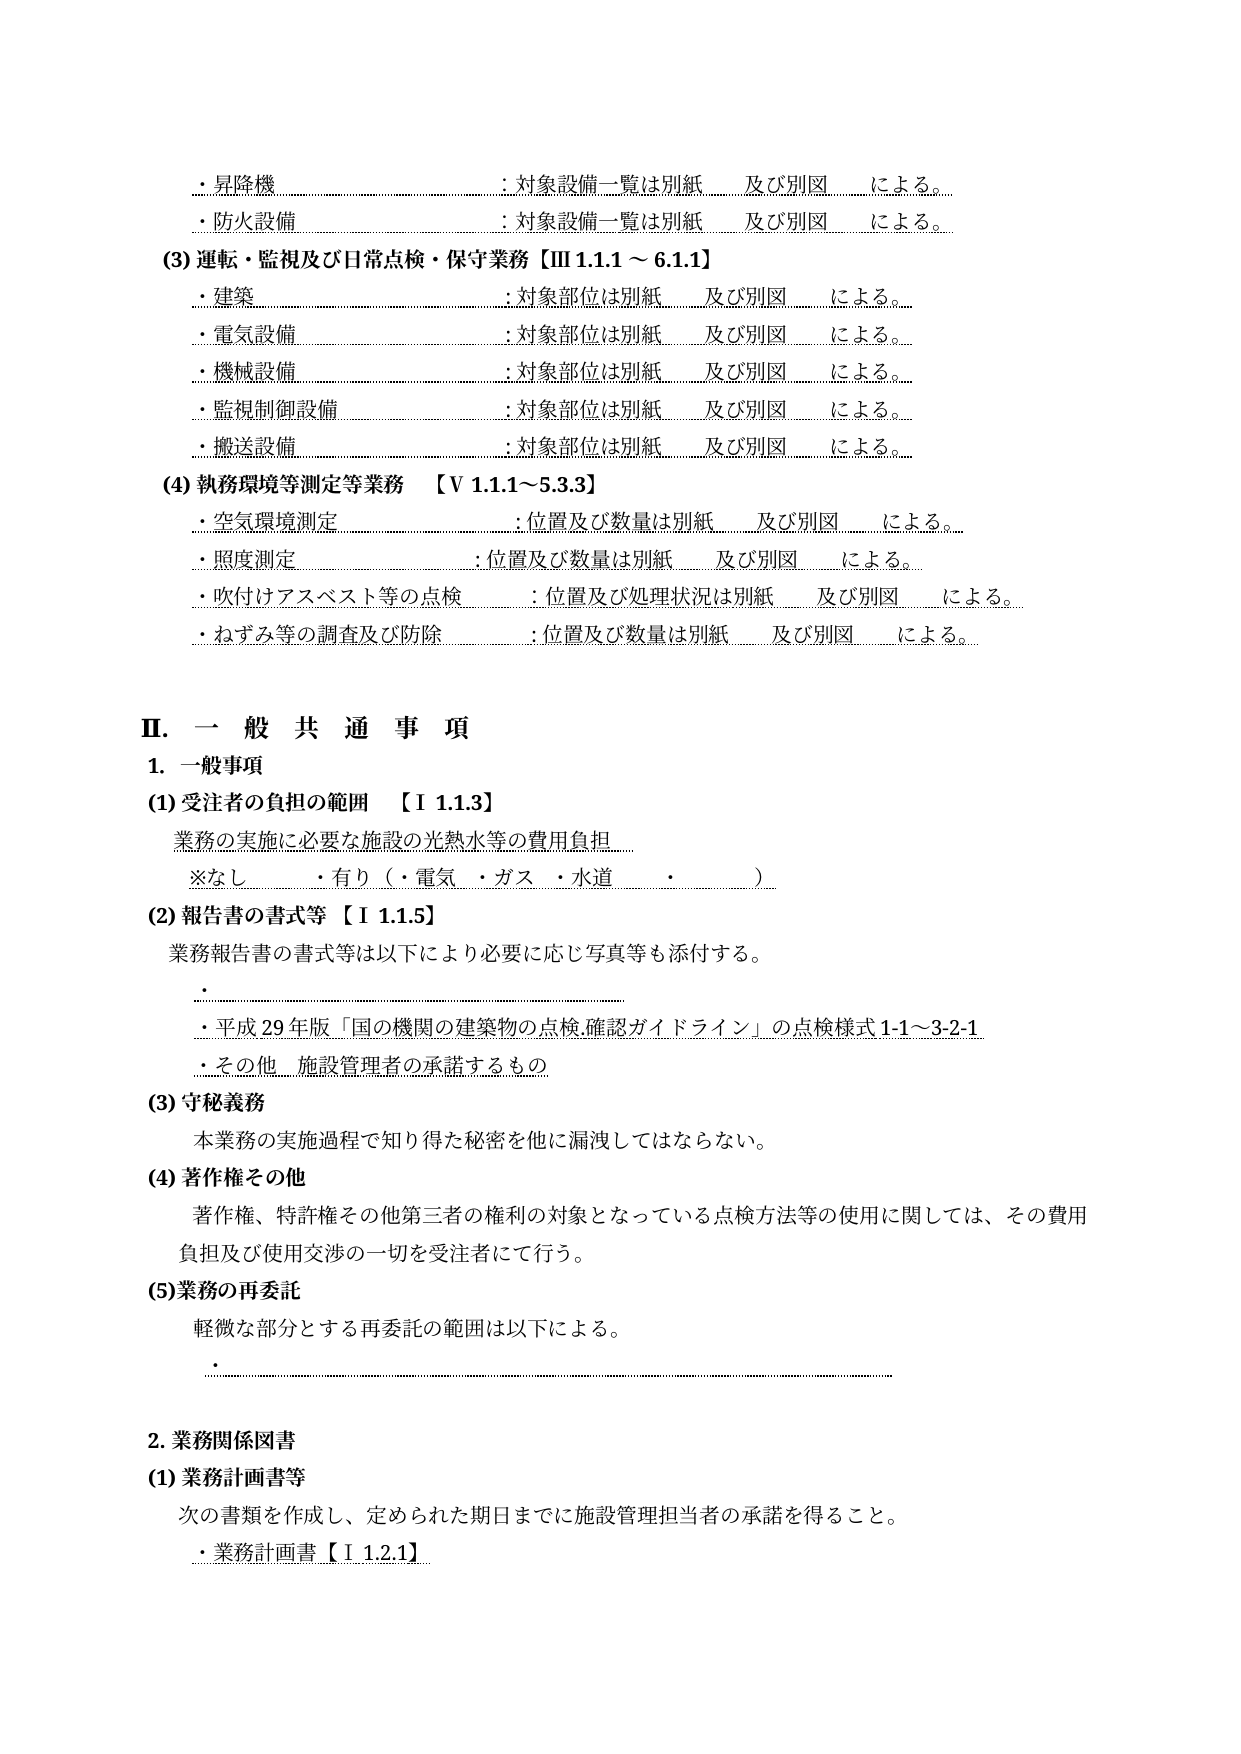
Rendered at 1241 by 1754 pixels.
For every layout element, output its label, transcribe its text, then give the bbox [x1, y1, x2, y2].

text ・業務計画書【Ⅰ1.2.1】 [148, 1533, 1092, 1571]
text (4) 執務環境等測定等業務 【Ⅴ1.1.1～5.3.3】 [148, 464, 1092, 502]
text Ⅱ. 一 般 共 通 事 項 [140, 708, 1092, 746]
text 2. 業務関係図書 [148, 1421, 1092, 1458]
text ・監視制御設備 : 対象部位は別紙 及び別図 による。 [148, 389, 1092, 427]
text 業務の実施に必要な施設の光熱水等の費用負担 [163, 821, 1092, 858]
text (4) 著作権その他 [148, 1158, 1092, 1196]
text 軽微な部分とする再委託の範囲は以下による。 [179, 1308, 1092, 1346]
text ・昇降機 ：対象設備一覧は別紙 及び別図 による。 [148, 164, 1092, 202]
text ・ [194, 971, 1092, 1008]
text ・建築 : 対象部位は別紙 及び別図 による。 [148, 277, 1092, 314]
text 次の書類を作成し、定められた期日までに施設管理担当者の承諾を得ること。 [179, 1496, 1092, 1533]
text 業務報告書の書式等は以下により必要に応じ写真等も添付する。 [158, 933, 1092, 971]
text ・搬送設備 : 対象部位は別紙 及び別図 による。 [148, 427, 1092, 464]
text ・機械設備 : 対象部位は別紙 及び別図 による。 [148, 352, 1092, 389]
text ・その他 施設管理者の承諾するもの [193, 1046, 1092, 1083]
text ・空気環境測定 : 位置及び数量は別紙 及び別図 による。 [148, 502, 1092, 539]
text ※なし ・有り（・電気 ・ガス ・水道 ・ ） [148, 858, 1092, 896]
text 1．一般事項 [148, 746, 1092, 783]
text (2) 報告書の書式等 【Ⅰ1.1.5】 [148, 896, 1092, 933]
text (1) 業務計画書等 [148, 1458, 1092, 1496]
text ・ [163, 1346, 1092, 1383]
text (3) 運転・監視及び日常点検・保守業務【Ⅲ1.1.1 ～ 6.1.1】 [148, 239, 1092, 277]
text 著作権、特許権その他第三者の権利の対象となっている点検方法等の使用に関しては、その費用負担及び使用交渉の一切を受注者にて行う。 [179, 1196, 1092, 1271]
text ・防火設備 ：対象設備一覧は別紙 及び別図 による。 [148, 202, 1092, 239]
text ・吹付けアスベスト等の点検 ：位置及び処理状況は別紙 及び別図 による。 [148, 577, 1092, 614]
text (5)業務の再委託 [148, 1271, 1092, 1308]
text (1) 受注者の負担の範囲 【Ⅰ1.1.3】 [148, 783, 1092, 821]
text ・照度測定 : 位置及び数量は別紙 及び別図 による。 [148, 539, 1092, 577]
text 本業務の実施過程で知り得た秘密を他に漏洩してはならない。 [178, 1121, 1092, 1158]
text ・平成29年版「国の機関の建築物の点検.確認ガイドライン」の点検様式1-1～3-2-1 [194, 1008, 1092, 1046]
text ・電気設備 : 対象部位は別紙 及び別図 による。 [148, 314, 1092, 352]
text ・ねずみ等の調査及び防除 : 位置及び数量は別紙 及び別図 による。 [148, 614, 1092, 652]
text (3) 守秘義務 [148, 1083, 1092, 1121]
